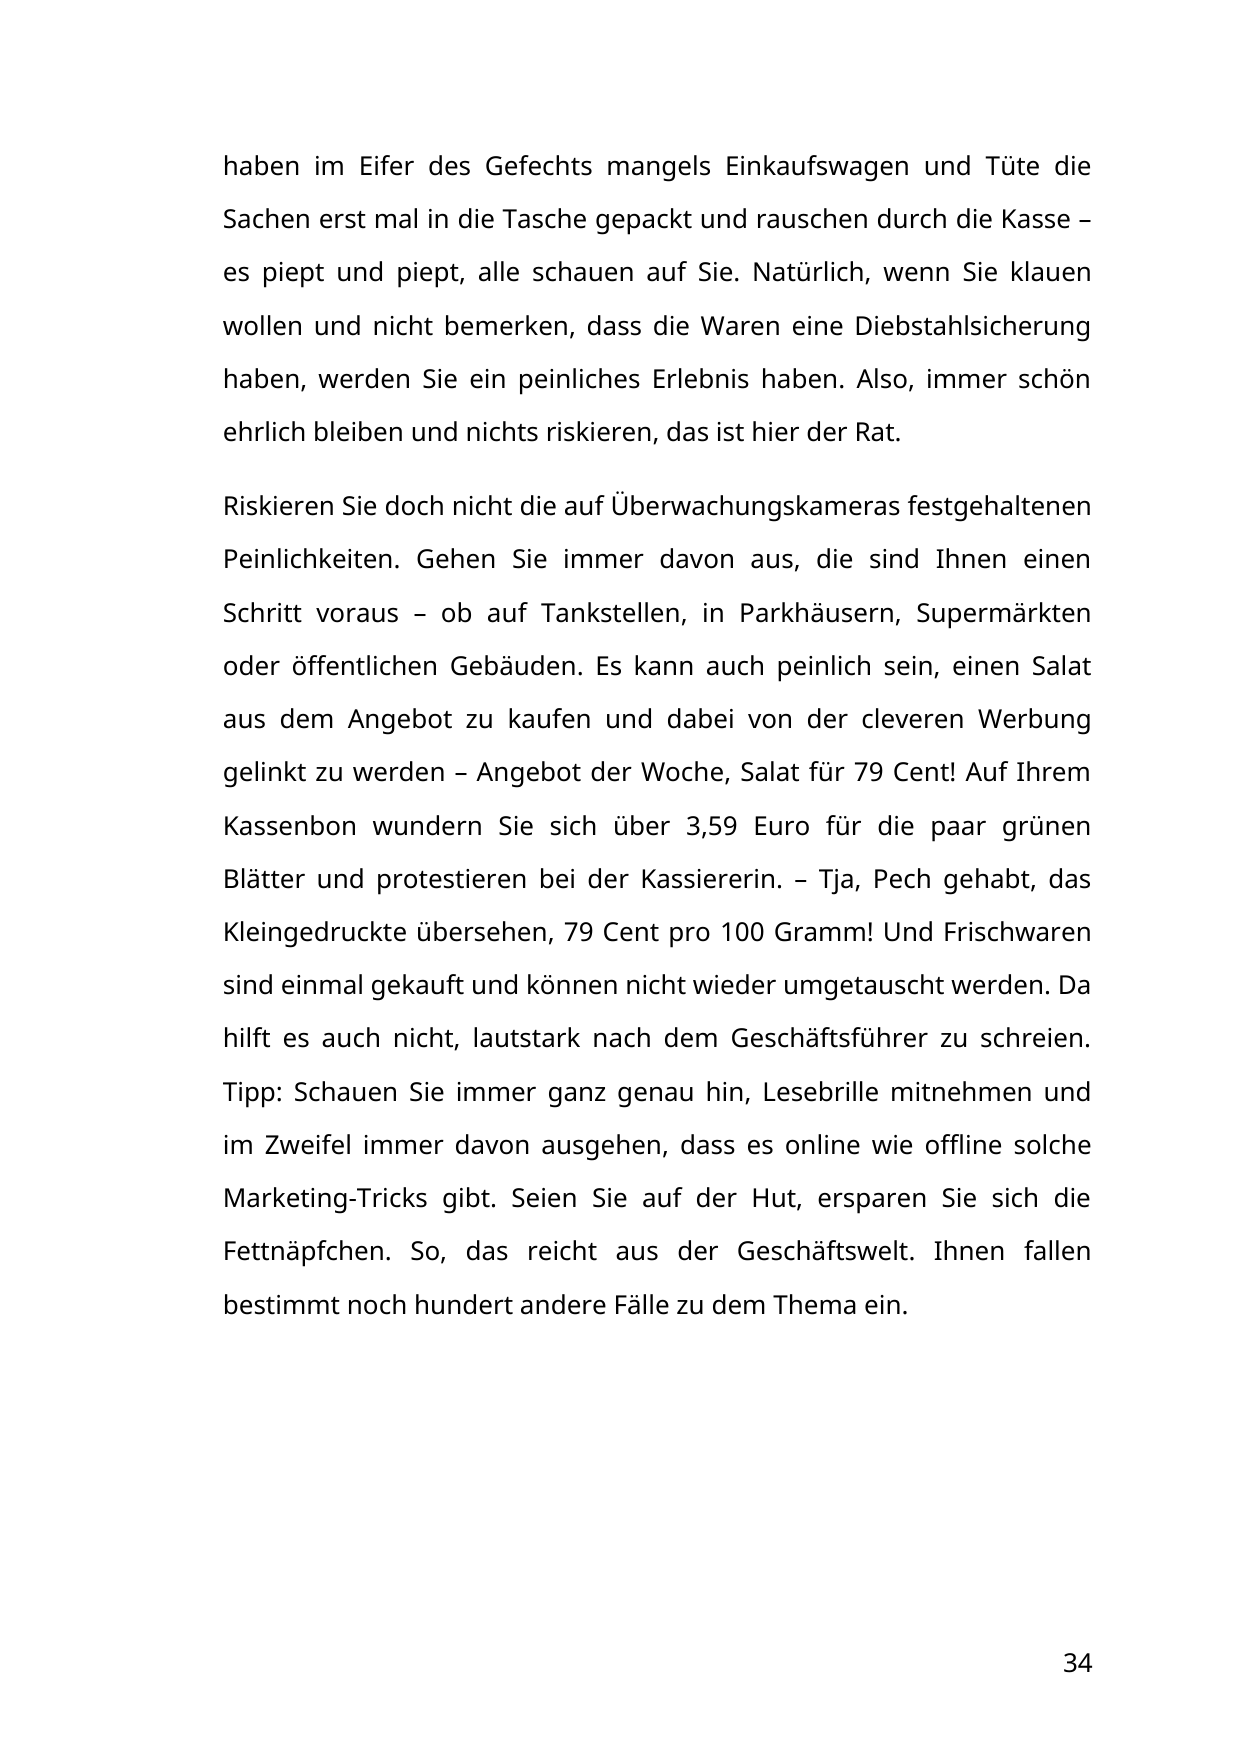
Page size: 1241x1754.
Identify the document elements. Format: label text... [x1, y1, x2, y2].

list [185, 148, 1093, 449]
text Riskieren Sie doch nicht die auf Überwachungskameras festgehaltenen Peinlichkeiten. Gehen Sie immer davon aus, die sind Ihnen einen Schritt voraus – ob auf Tankstellen, in Parkhäusern, Supermärkten oder öffentlichen Gebäuden. Es kann auch peinlich sein, einen Salat aus dem Angebot zu kaufen und dabei von der cleveren Werbung gelinkt zu werden – Angebot der Woche, Salat für 79 Cent! Auf Ihrem Kassenbon wundern Sie sich über 3,59 Euro für die paar grünen Blätter und protestieren bei der Kassiererin. – Tja, Pech gehabt, das Kleingedruckte übersehen, 79 Cent pro 100 Gramm! Und Frischwaren sind einmal gekauft und können nicht wieder umgetauscht werden. Da hilft es auch nicht, lautstark nach dem Geschäftsführer zu schreien. Tipp: Schauen Sie immer ganz genau hin, Lesebrille mitnehmen und im Zweifel immer davon ausgehen, dass es online wie offline solche Marketing-Tricks gibt. Seien Sie auf der Hut, ersparen Sie sich die Fettnäpfchen. So, das reicht aus der Geschäftswelt. Ihnen fallen bestimmt noch hundert andere Fälle zu dem Thema ein. [223, 488, 1093, 1322]
